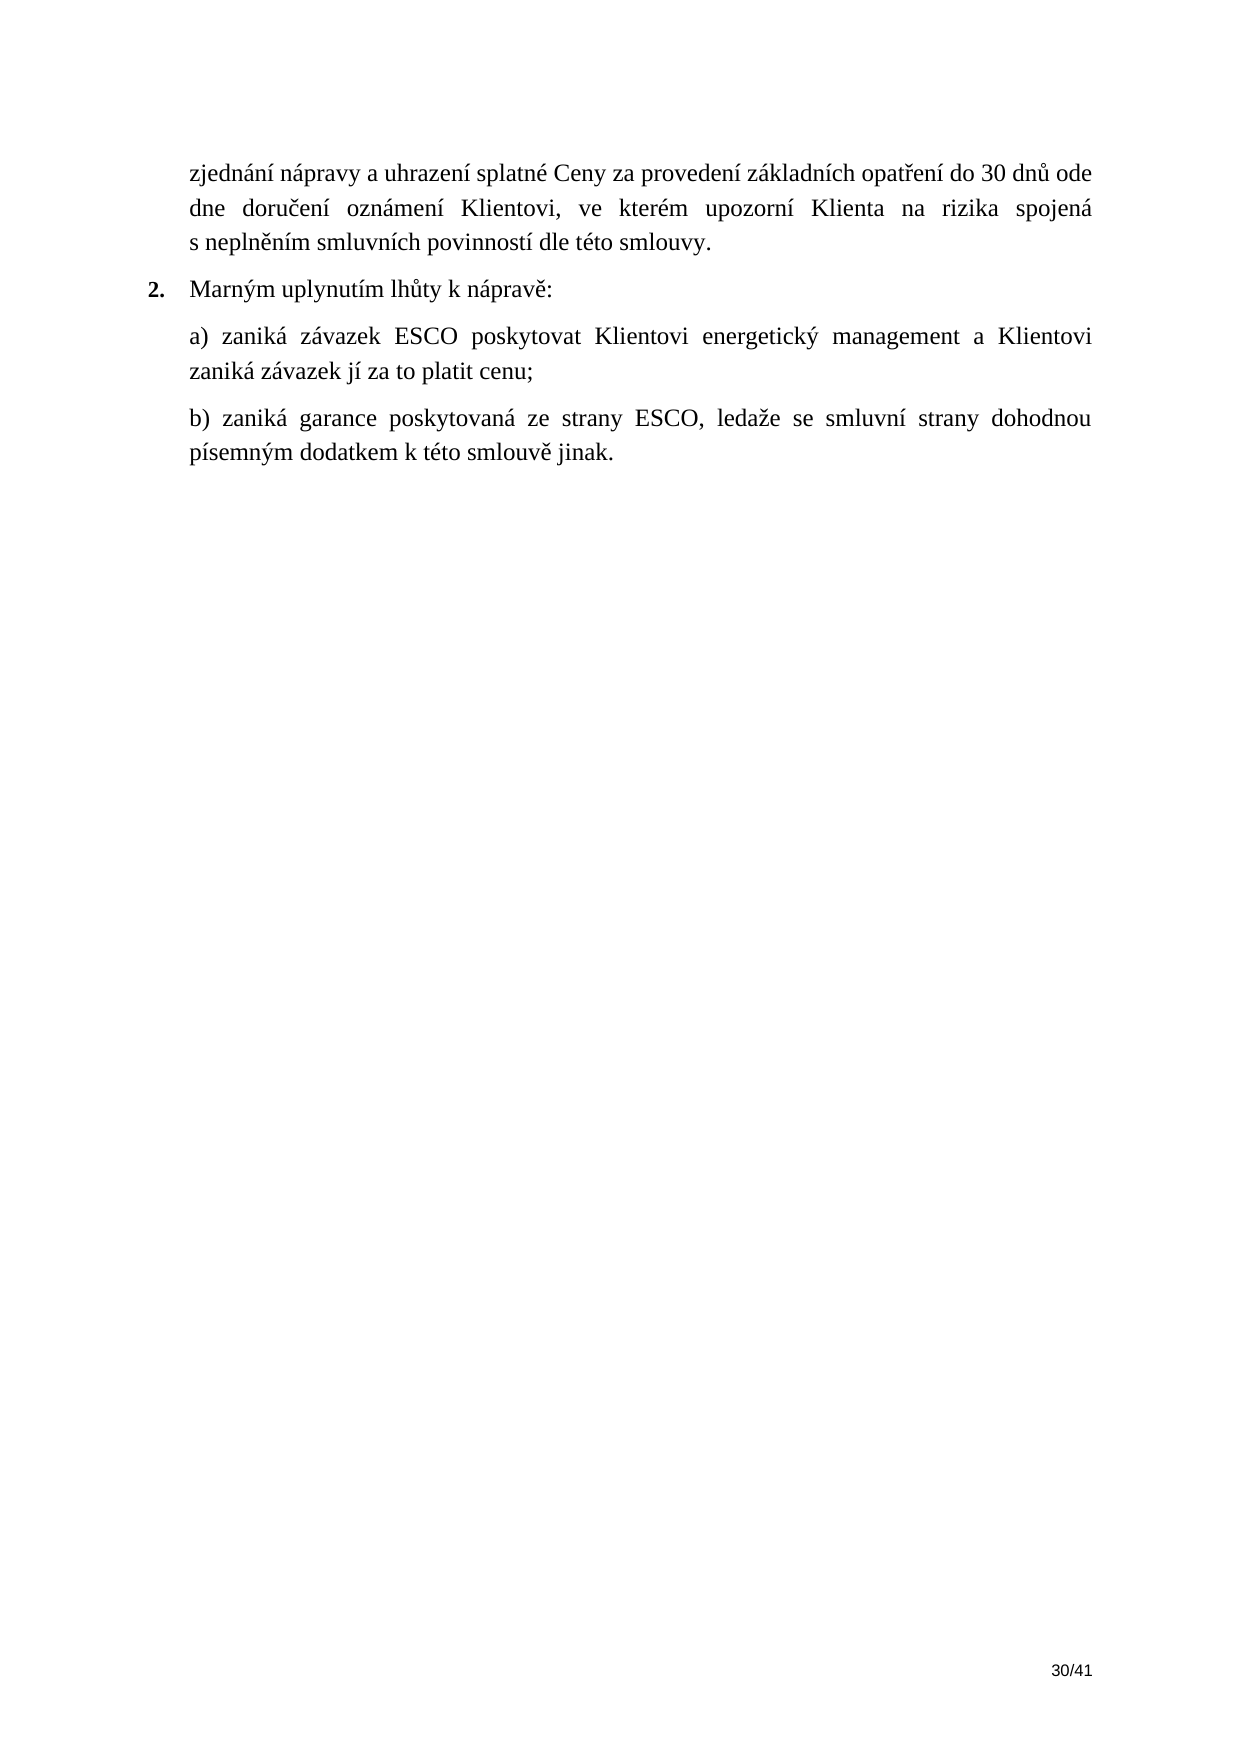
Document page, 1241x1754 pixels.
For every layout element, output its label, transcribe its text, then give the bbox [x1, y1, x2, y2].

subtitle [148, 158, 1092, 256]
subtitle a) zaniká závazek ESCO poskytovat Klientovi energetický management a Klientovi zaniká závazek jí za to platit cenu; [189, 321, 1092, 384]
subtitle b) zaniká garance poskytovaná ze strany ESCO, ledaže se smluvní strany dohodnou písemným dodatkem k této smlouvě jinak. [189, 403, 1092, 466]
subtitle Marným uplynutím lhůty k nápravě: [148, 274, 1092, 303]
